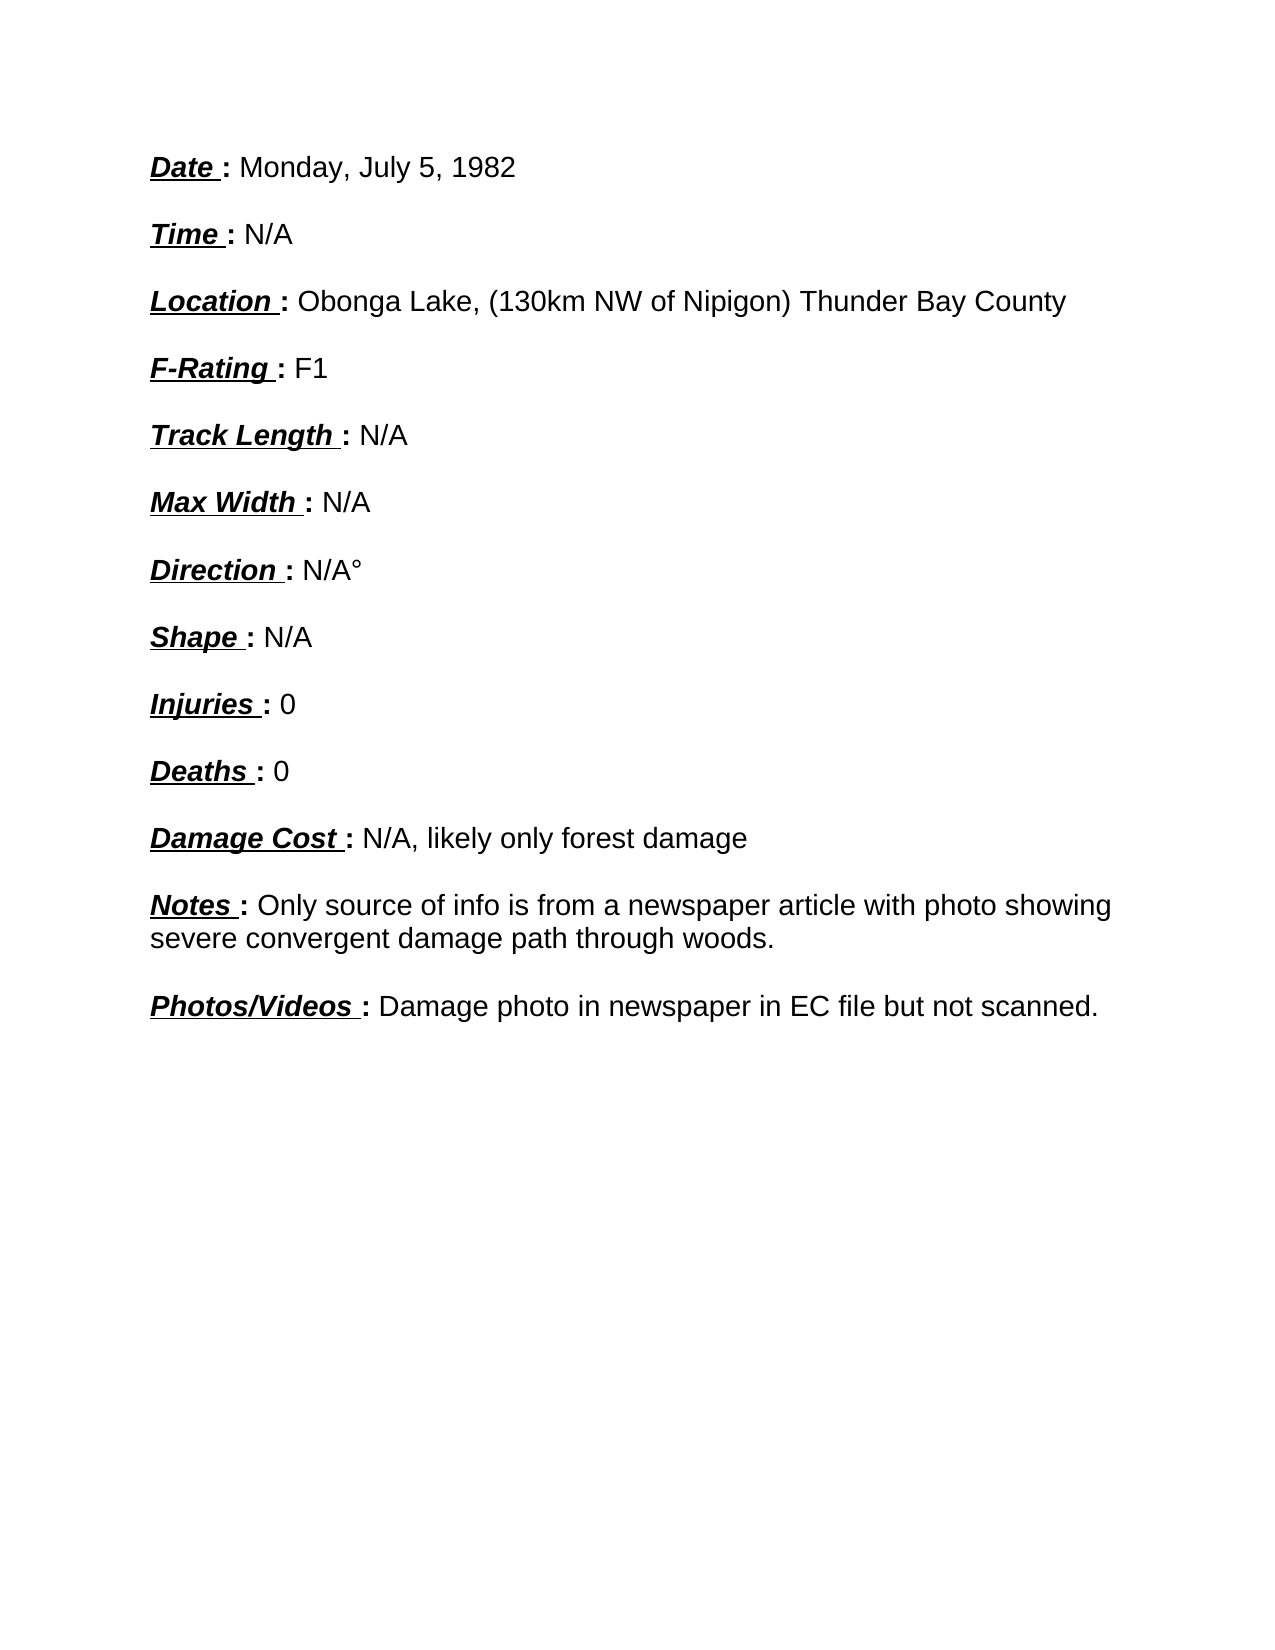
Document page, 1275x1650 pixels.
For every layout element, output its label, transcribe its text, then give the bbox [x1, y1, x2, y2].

text Photos/Videos : Damage photo in newspaper in EC file but not scanned. [150, 988, 1125, 1022]
text Deaths : 0 [150, 754, 1125, 787]
text Injuries : 0 [150, 687, 1125, 720]
text Location : Obonga Lake, (130km NW of Nipigon) Thunder Bay County [150, 284, 1125, 318]
text Date : Monday, July 5, 1982 [150, 150, 1125, 183]
text Damage Cost : N/A, likely only forest damage [150, 821, 1125, 854]
text F-Rating : F1 [150, 351, 1125, 385]
text Track Length : N/A [150, 418, 1125, 452]
text Direction : N/A° [150, 552, 1125, 586]
text Notes : Only source of info is from a newspaper article with photo showing severe convergent damage path through woods. [150, 888, 1125, 955]
text Shape : N/A [150, 619, 1125, 653]
text Max Width : N/A [150, 485, 1125, 519]
text Time : N/A [150, 217, 1125, 251]
